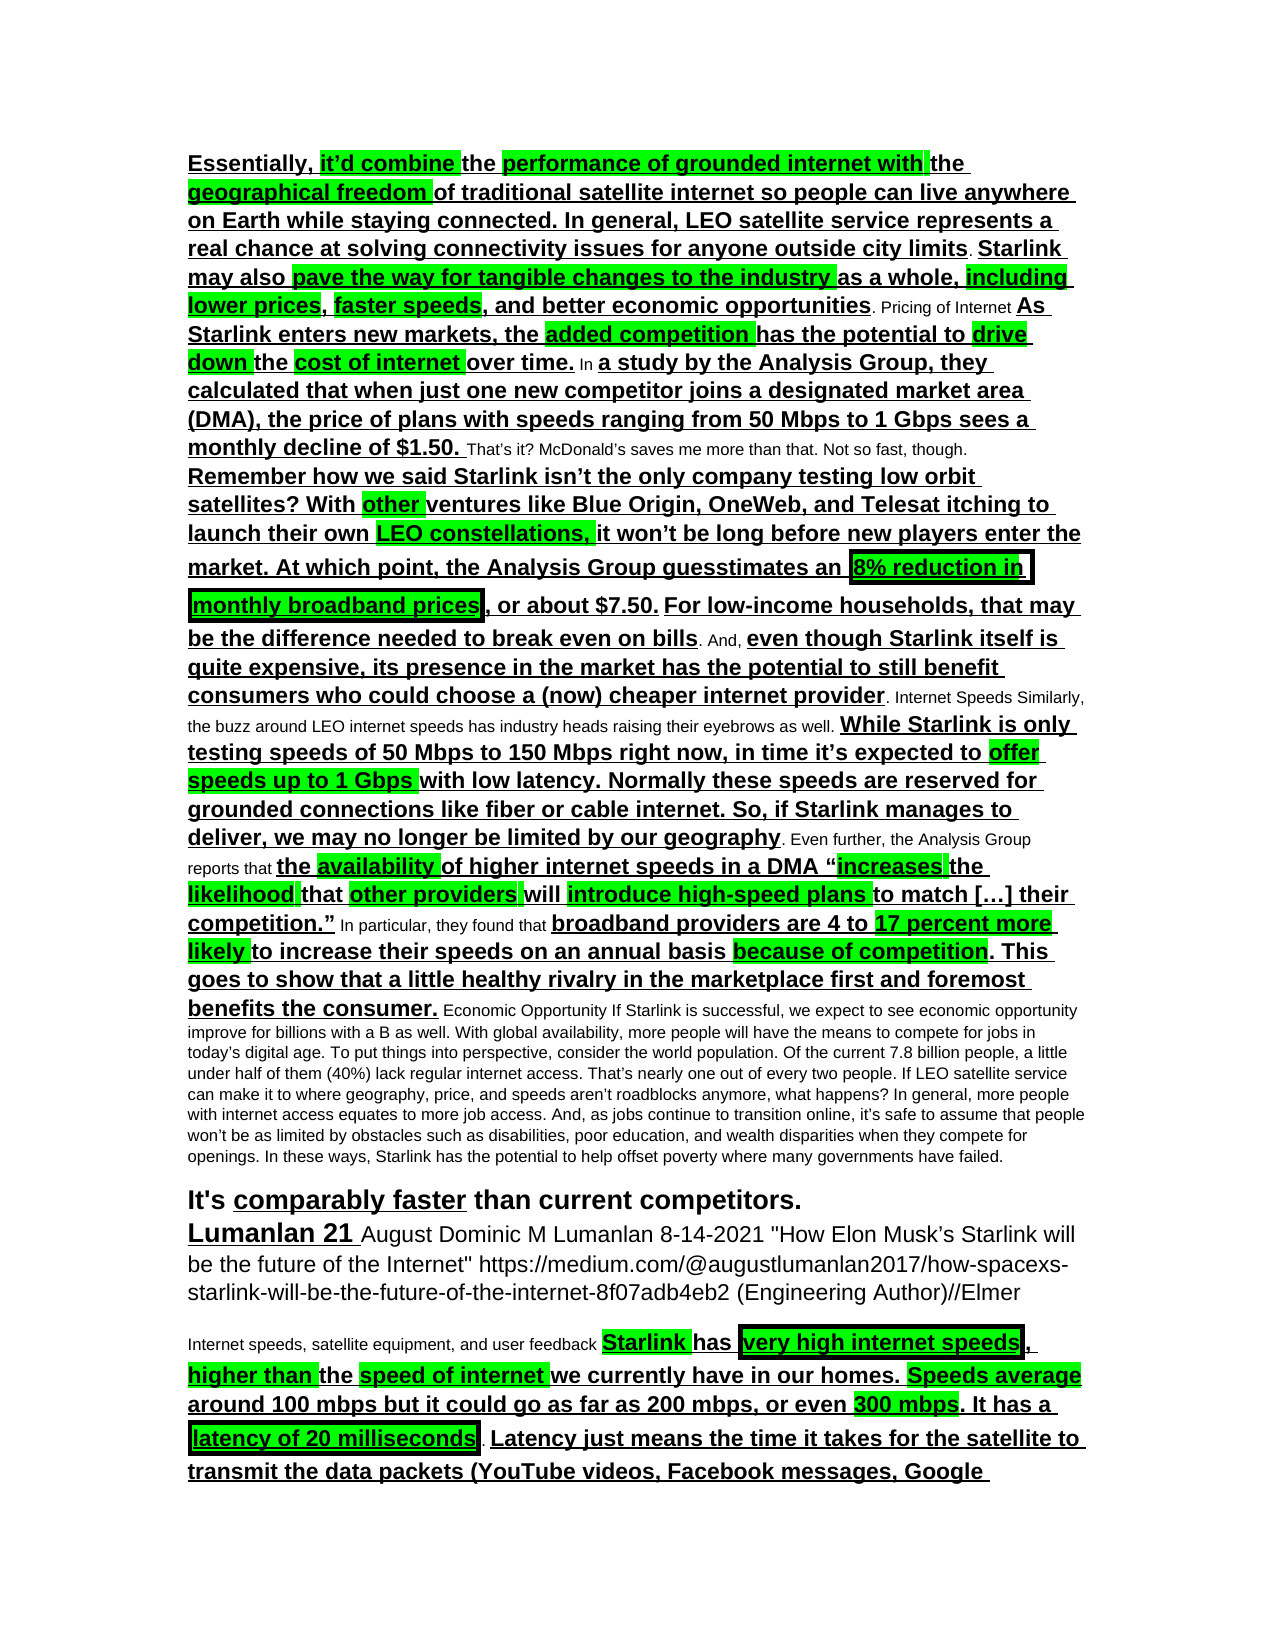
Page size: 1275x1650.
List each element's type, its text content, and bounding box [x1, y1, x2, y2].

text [187, 1324, 1087, 1484]
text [187, 150, 1087, 1166]
text Lumanlan 21 August Dominic M Lumanlan 8-14-2021 "How Elon Musk’s Starlink will be the future of the Internet" https://medium.com/@augustlumanlan2017/how-spacexs-starlink-will-be-the-future-of-the-internet-8f07adb4eb2 (Engineering Author)//Elmer [187, 1217, 1087, 1306]
subtitle It's comparably faster than current competitors. [187, 1184, 1087, 1215]
